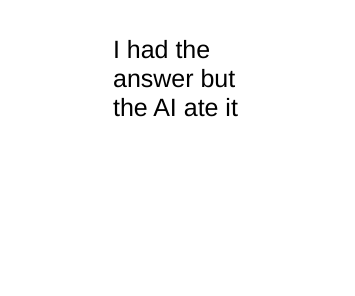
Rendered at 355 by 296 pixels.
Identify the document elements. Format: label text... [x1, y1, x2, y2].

text I had the answer but the AI ate it [113, 35, 242, 122]
